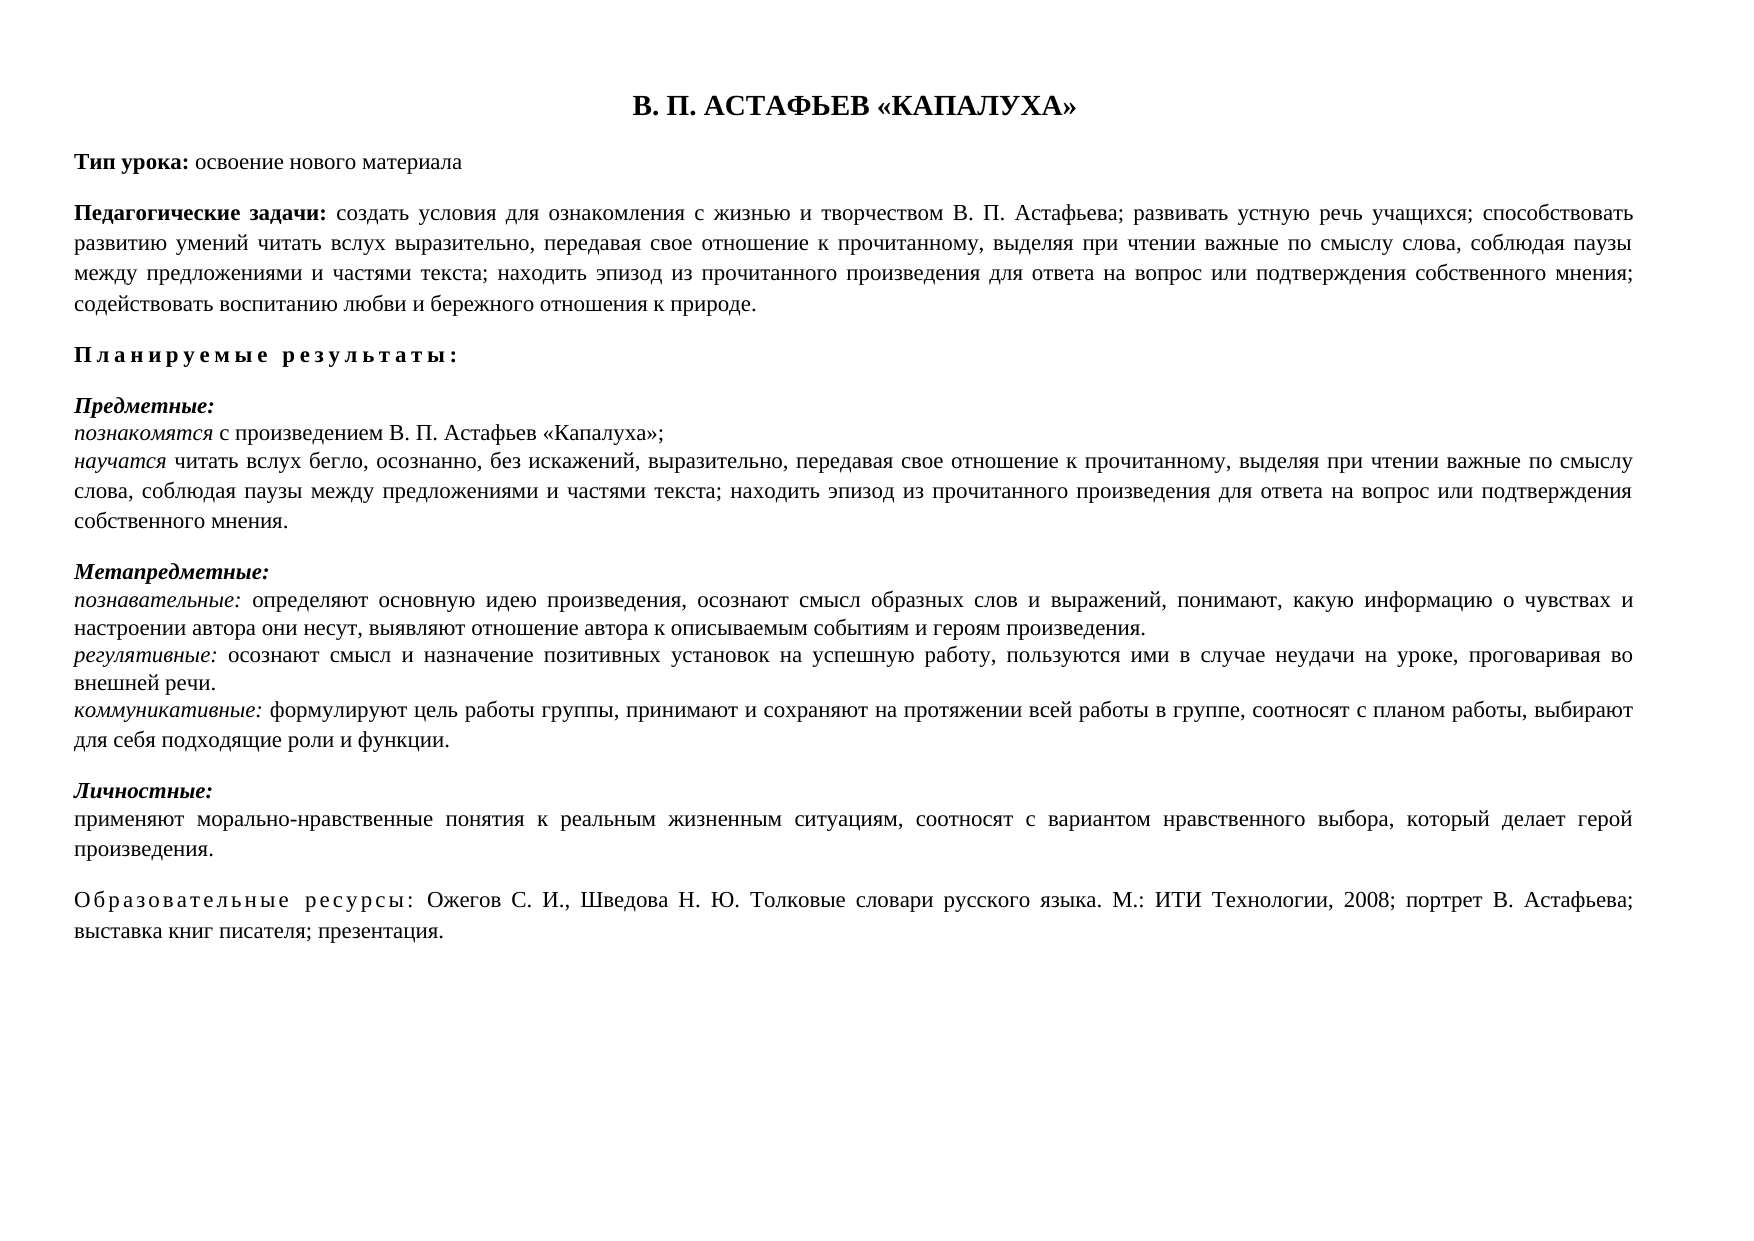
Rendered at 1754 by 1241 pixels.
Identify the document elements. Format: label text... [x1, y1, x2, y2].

text Образовательные ресурсы: Ожегов С. И., Шведова Н. Ю. Толковые словари русского языка. М.: ИТИ Технологии, 2008; портрет В. Астафьева; выставка книг писателя; презентация. [74, 886, 1636, 943]
text Метапредметные: [74, 558, 1636, 585]
text познавательные: определяют основную идею произведения, осознают смысл образных слов и выражений, понимают, какую информацию о чувствах и настроении автора они несут, выявляют отношение автора к описываемым событиям и героям произведения. [74, 586, 1636, 640]
text Тип урока: освоение нового материала [74, 148, 1636, 174]
text научатся читать вслух бегло, осознанно, без искажений, выразительно, передавая свое отношение к прочитанному, выделяя при чтении важные по смыслу слова, соблюдая паузы между предложениями и частями текста; находить эпизод из прочитанного произведения для ответа на вопрос или подтверждения собственного мнения. [74, 447, 1636, 534]
text Планируемые результаты: [74, 341, 1636, 367]
text Личностные: [74, 778, 1636, 804]
text Педагогические задачи: создать условия для ознакомления с жизнью и творчеством В. П. Астафьева; развивать устную речь учащихся; способствовать развитию умений читать вслух выразительно, передавая свое отношение к прочитанному, выделяя при чтении важные по смыслу слова, соблюдая паузы между предложениями и частями текста; находить эпизод из прочитанного произведения для ответа на вопрос или подтверждения собственного мнения; содействовать воспитанию любви и бережного отношения к природе. [74, 199, 1636, 316]
text познакомятся с произведением В. П. Астафьев «Капалуха»; [74, 419, 1636, 446]
text Предметные: [74, 392, 1636, 418]
text регулятивные: осознают смысл и назначение позитивных установок на успешную работу, пользуются ими в случае неудачи на уроке, проговаривая во внешней речи. [74, 641, 1636, 695]
text применяют морально-нравственные понятия к реальным жизненным ситуациям, соотносят с вариантом нравственного выбора, который делает герой произведения. [74, 805, 1636, 862]
text в. п. астафьев «капалуха» [74, 88, 1636, 122]
text коммуникативные: формулируют цель работы группы, принимают и сохраняют на протяжении всей работы в группе, соотносят с планом работы, выбирают для себя подходящие роли и функции. [74, 696, 1636, 753]
